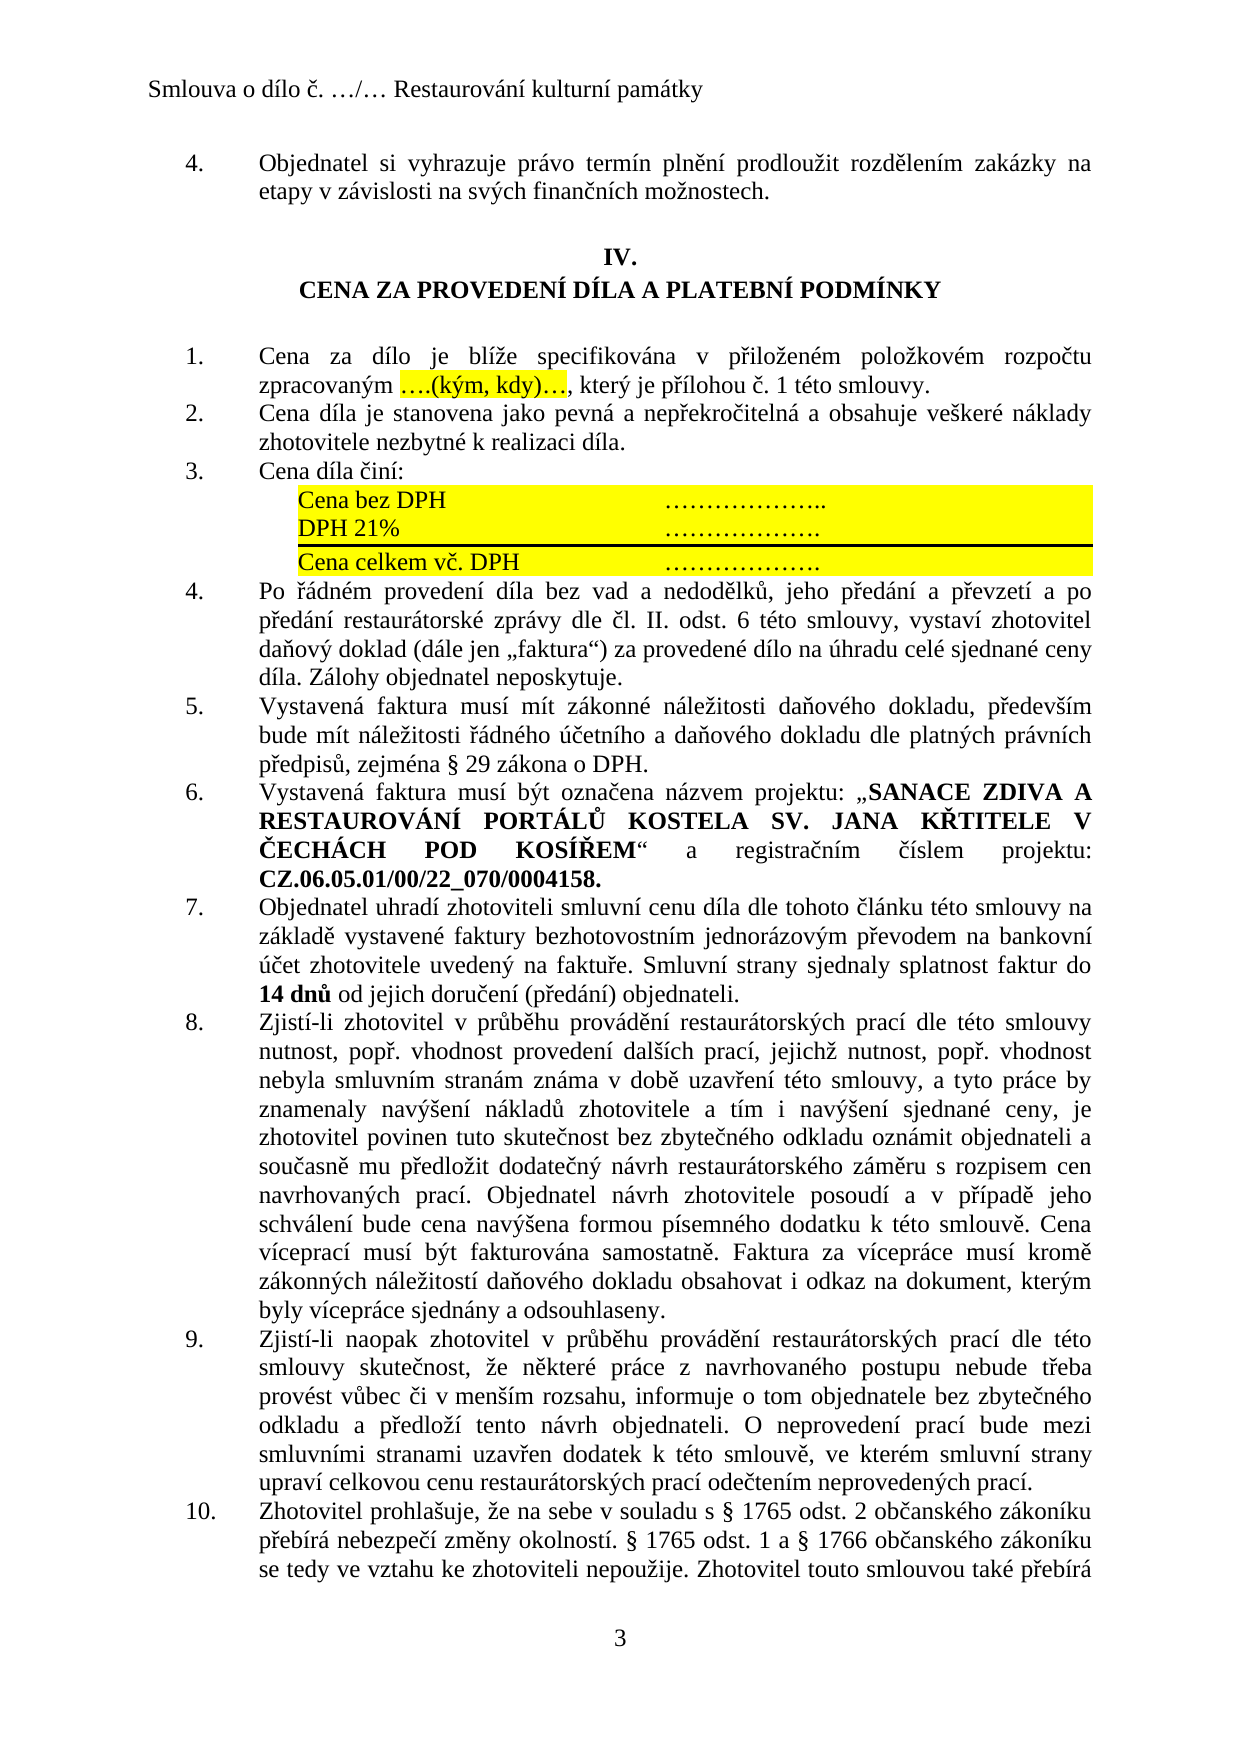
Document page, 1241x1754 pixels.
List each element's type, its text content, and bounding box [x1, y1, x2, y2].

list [185, 1496, 1093, 1582]
list Cena díla je stanovena jako pevná a nepřekročitelná a obsahuje veškeré náklady zhotovitele nezbytné k realizaci díla. [185, 398, 1093, 456]
list Cena díla činí: [185, 456, 1093, 485]
list DPH 21% ………………. [298, 513, 1093, 544]
list Po řádném provedení díla bez vad a nedodělků, jeho předání a převzetí a po předání restaurátorské zprávy dle čl. II. odst. 6 této smlouvy, vystaví zhotovitel daňový doklad (dále jen „faktura“) za provedené dílo na úhradu celé sjednané ceny díla. Zálohy objednatel neposkytuje. [185, 576, 1093, 691]
list Objednatel si vyhrazuje právo termín plnění prodloužit rozdělením zakázky na etapy v závislosti na svých finančních možnostech. [185, 148, 1093, 205]
list Vystavená faktura musí mít zákonné náležitosti daňového dokladu, především bude mít náležitosti řádného účetního a daňového dokladu dle platných právních předpisů, zejména § 29 zákona o DPH. [185, 691, 1093, 777]
list Cena za dílo je blíže specifikována v přiloženém položkovém rozpočtu zpracovaným ….(kým, kdy)…, který je přílohou č. 1 této smlouvy. [185, 341, 1093, 398]
list Cena bez DPH ……………….. [298, 485, 1093, 513]
text IV. [148, 242, 1093, 271]
list Cena celkem vč. DPH ………………. [298, 547, 1093, 576]
list Objednatel uhradí zhotoviteli smluvní cenu díla dle tohoto článku této smlouvy na základě vystavené faktury bezhotovostním jednorázovým převodem na bankovní účet zhotovitele uvedený na faktuře. Smluvní strany sjednaly splatnost faktur do 14 dnů od jejich doručení (předání) objednateli. [185, 892, 1093, 1007]
text CENA ZA PROVEDENÍ DÍLA A PLATEBNÍ PODMÍNKY [148, 275, 1093, 304]
list Zjistí-li naopak zhotovitel v průběhu provádění restaurátorských prací dle této smlouvy skutečnost, že některé práce z navrhovaného postupu nebude třeba provést vůbec či v menším rozsahu, informuje o tom objednatele bez zbytečného odkladu a předloží tento návrh objednateli. O neprovedení prací bude mezi smluvními stranami uzavřen dodatek k této smlouvě, ve kterém smluvní strany upraví celkovou cenu restaurátorských prací odečtením neprovedených prací. [185, 1324, 1093, 1496]
list Vystavená faktura musí být označena názvem projektu: „SANACE ZDIVA A RESTAUROVÁNÍ PORTÁLŮ KOSTELA SV. JANA KŘTITELE V ČECHÁCH POD KOSÍŘEM“ a registračním číslem projektu: CZ.06.05.01/00/22_070/0004158. [185, 777, 1093, 892]
list Zjistí-li zhotovitel v průběhu provádění restaurátorských prací dle této smlouvy nutnost, popř. vhodnost provedení dalších prací, jejichž nutnost, popř. vhodnost nebyla smluvním stranám známa v době uzavření této smlouvy, a tyto práce by znamenaly navýšení nákladů zhotovitele a tím i navýšení sjednané ceny, je zhotovitel povinen tuto skutečnost bez zbytečného odkladu oznámit objednateli a současně mu předložit dodatečný návrh restaurátorského záměru s rozpisem cen navrhovaných prací. Objednatel návrh zhotovitele posoudí a v případě jeho schválení bude cena navýšena formou písemného dodatku k této smlouvě. Cena víceprací musí být fakturována samostatně. Faktura za vícepráce musí kromě zákonných náležitostí daňového dokladu obsahovat i odkaz na dokument, kterým byly vícepráce sjednány a odsouhlaseny. [185, 1007, 1093, 1324]
